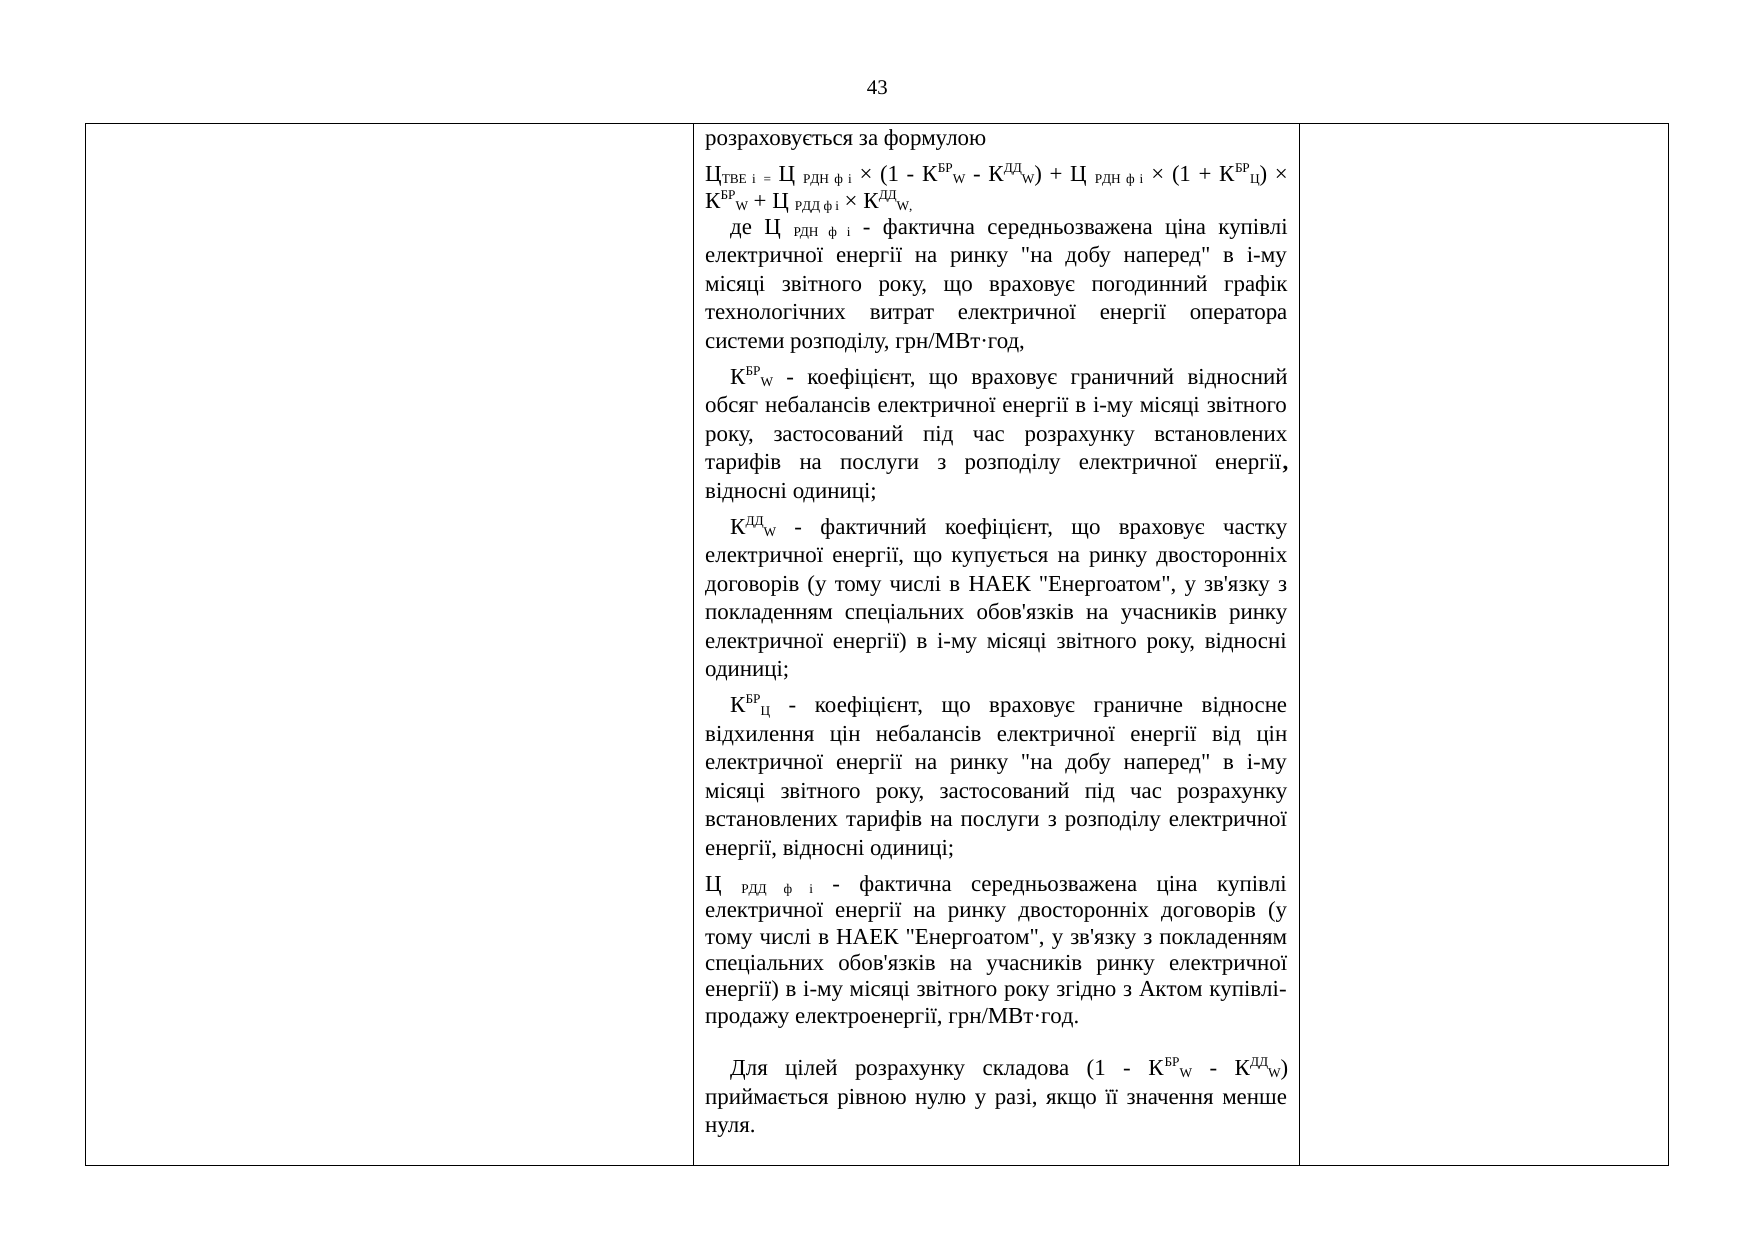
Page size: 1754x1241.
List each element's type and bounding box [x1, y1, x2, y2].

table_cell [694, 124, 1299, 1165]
table_cell [86, 124, 693, 1165]
table_cell [1300, 124, 1668, 1165]
